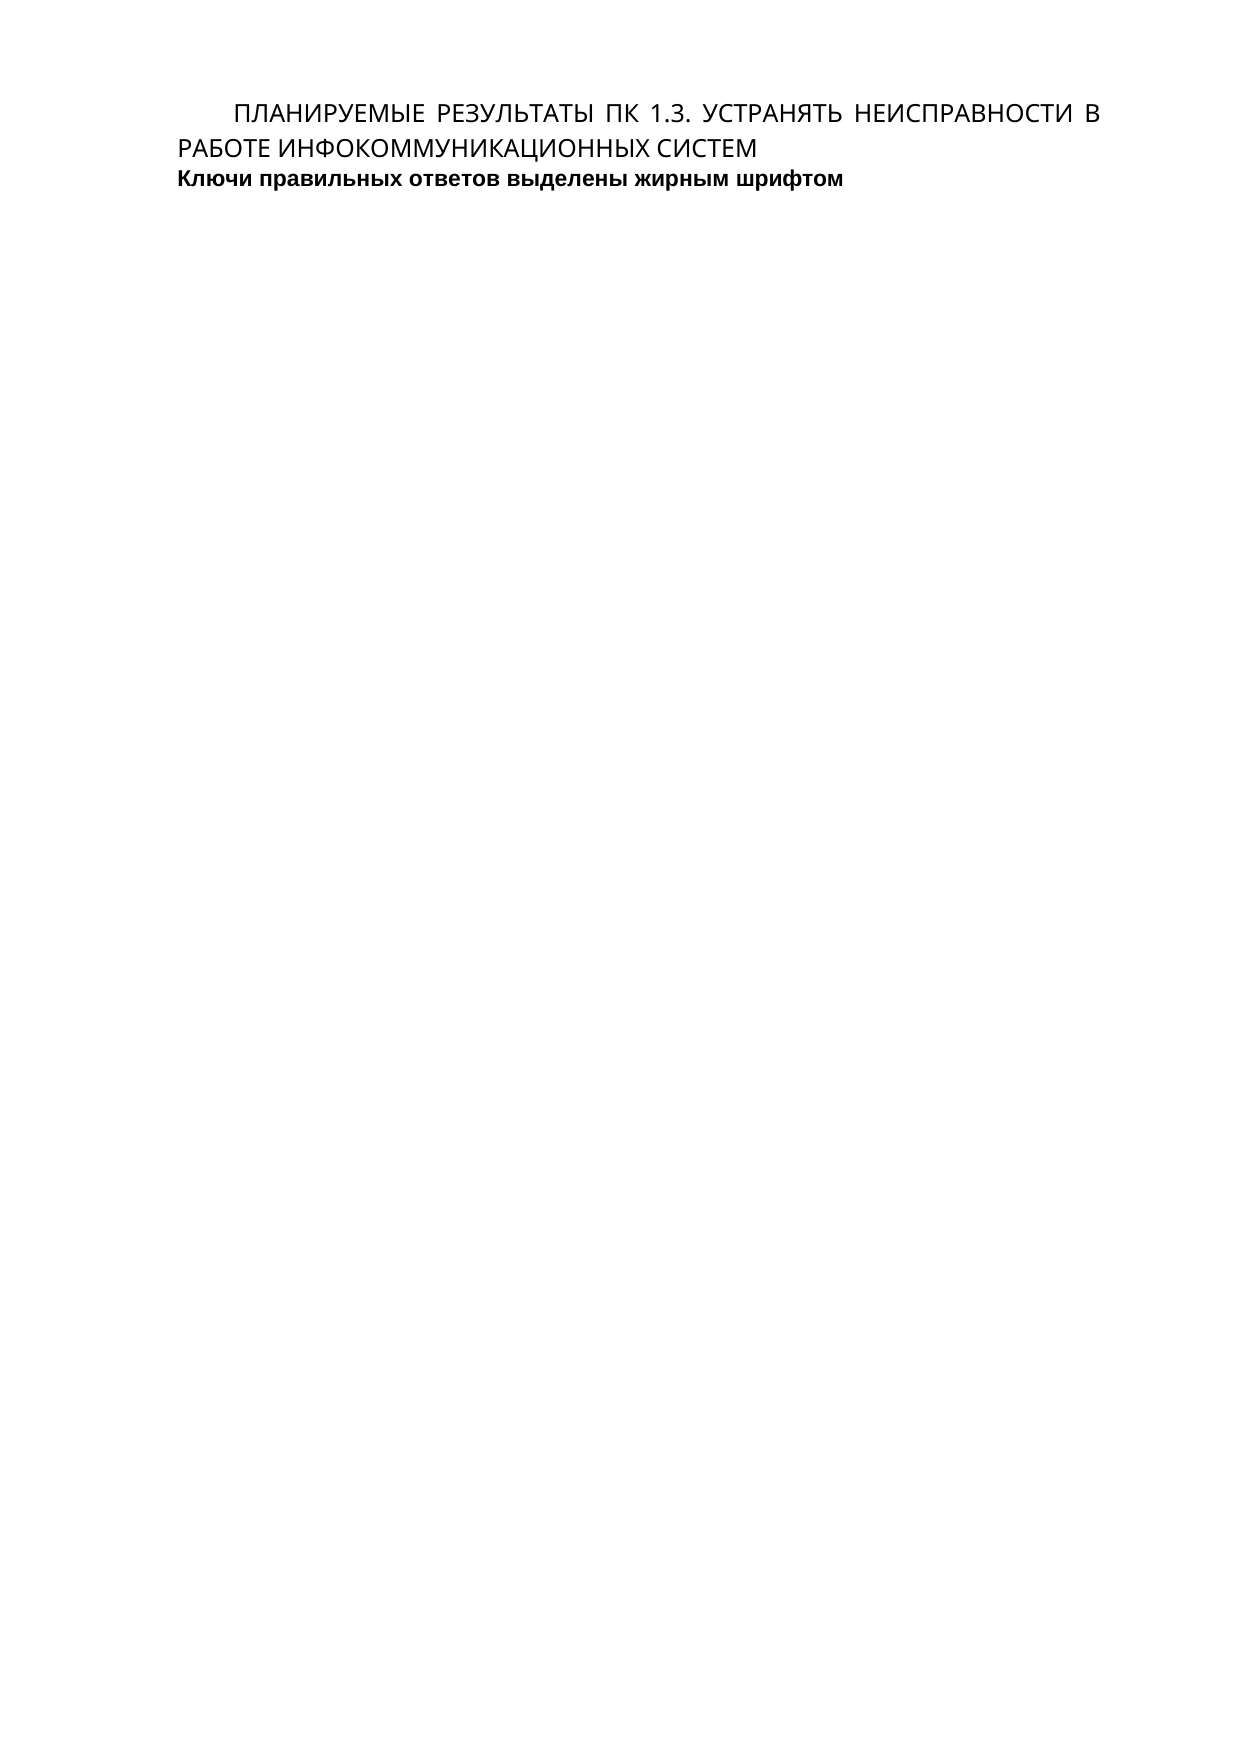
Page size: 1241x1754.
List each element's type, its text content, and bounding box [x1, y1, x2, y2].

text Ключи правильных ответов выделены жирным шрифтом [177, 166, 1196, 191]
text ПЛАНИРУЕМЫЕ РЕЗУЛЬТАТЫ ПК 1.3. УСТРАНЯТЬ НЕИСПРАВНОСТИ В РАБОТЕ ИНФОКОММУНИКАЦИОННЫХ СИСТЕМ [177, 96, 1164, 165]
